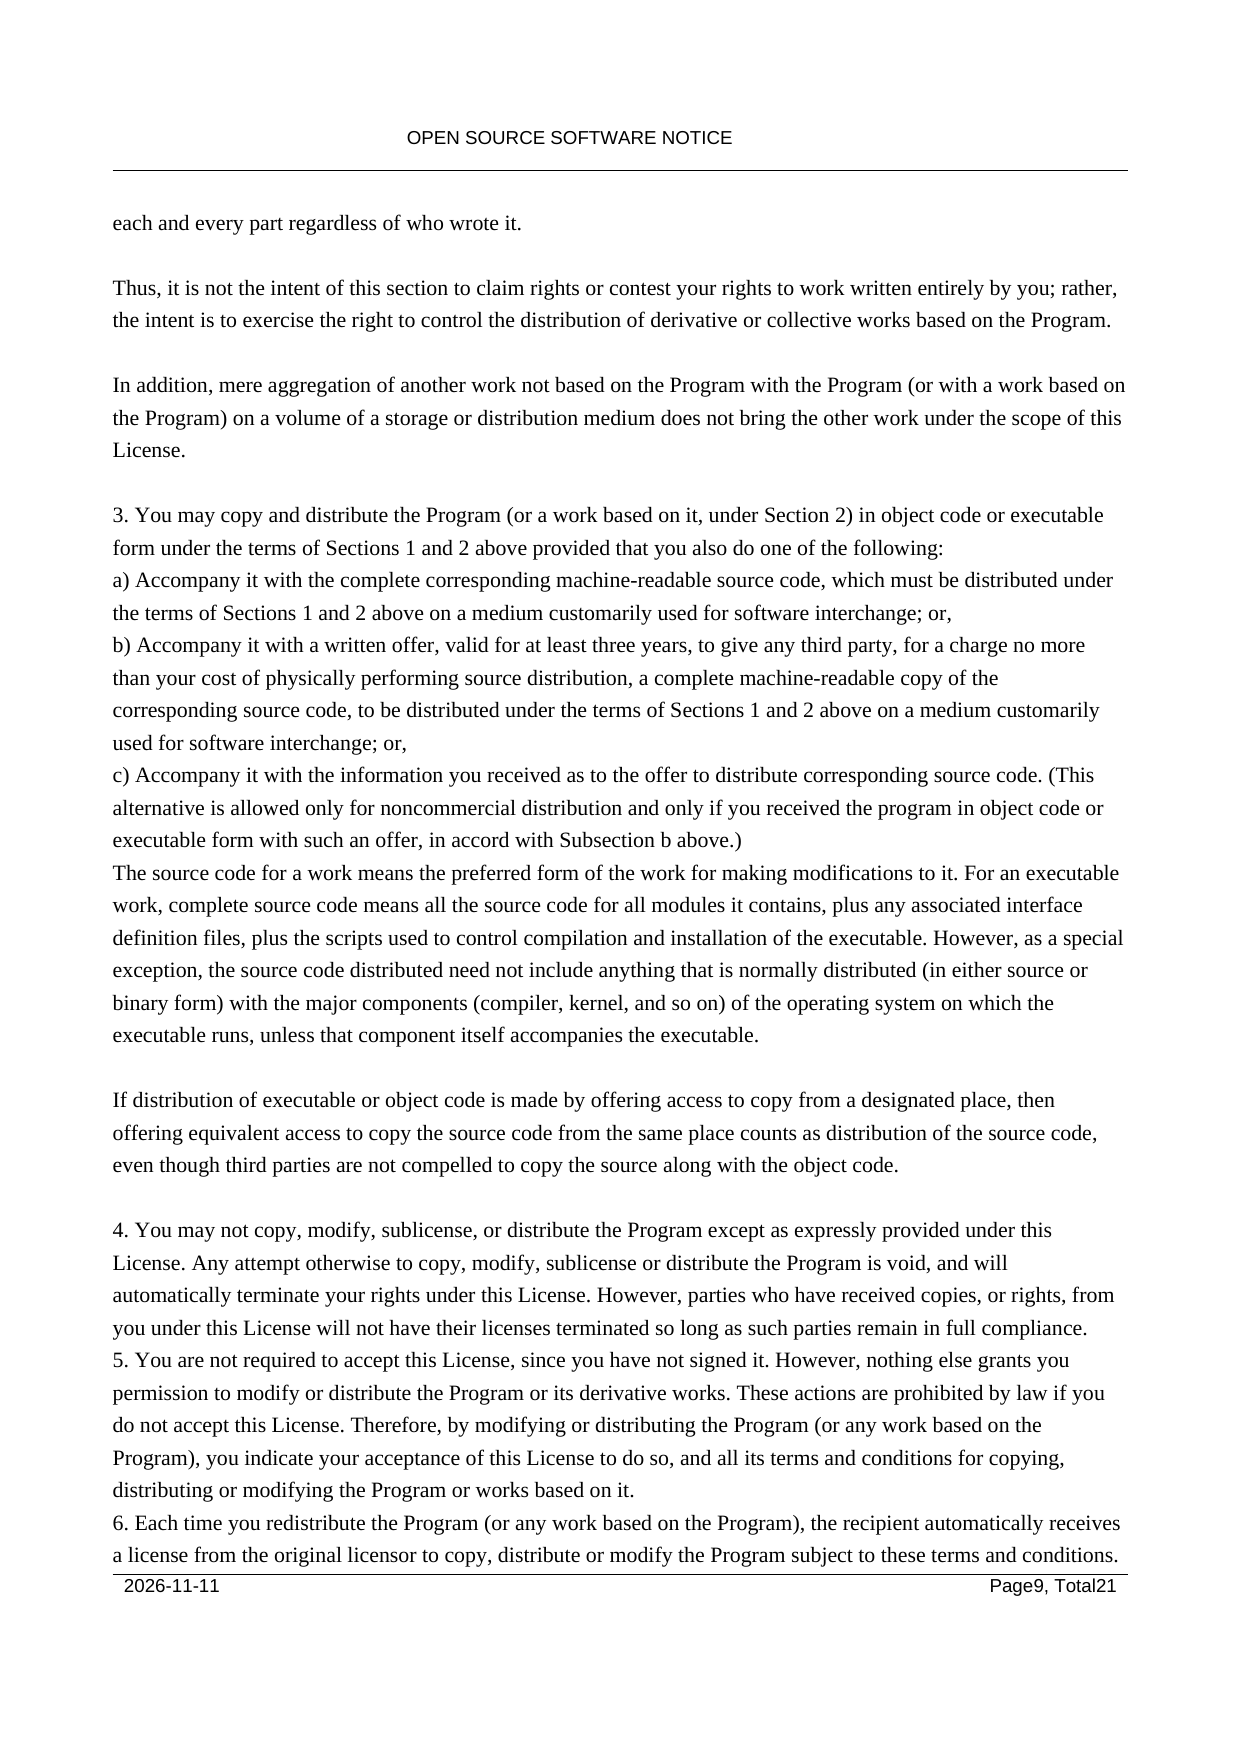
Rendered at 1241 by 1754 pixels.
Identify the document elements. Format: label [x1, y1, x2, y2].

text [112, 206, 1128, 1571]
